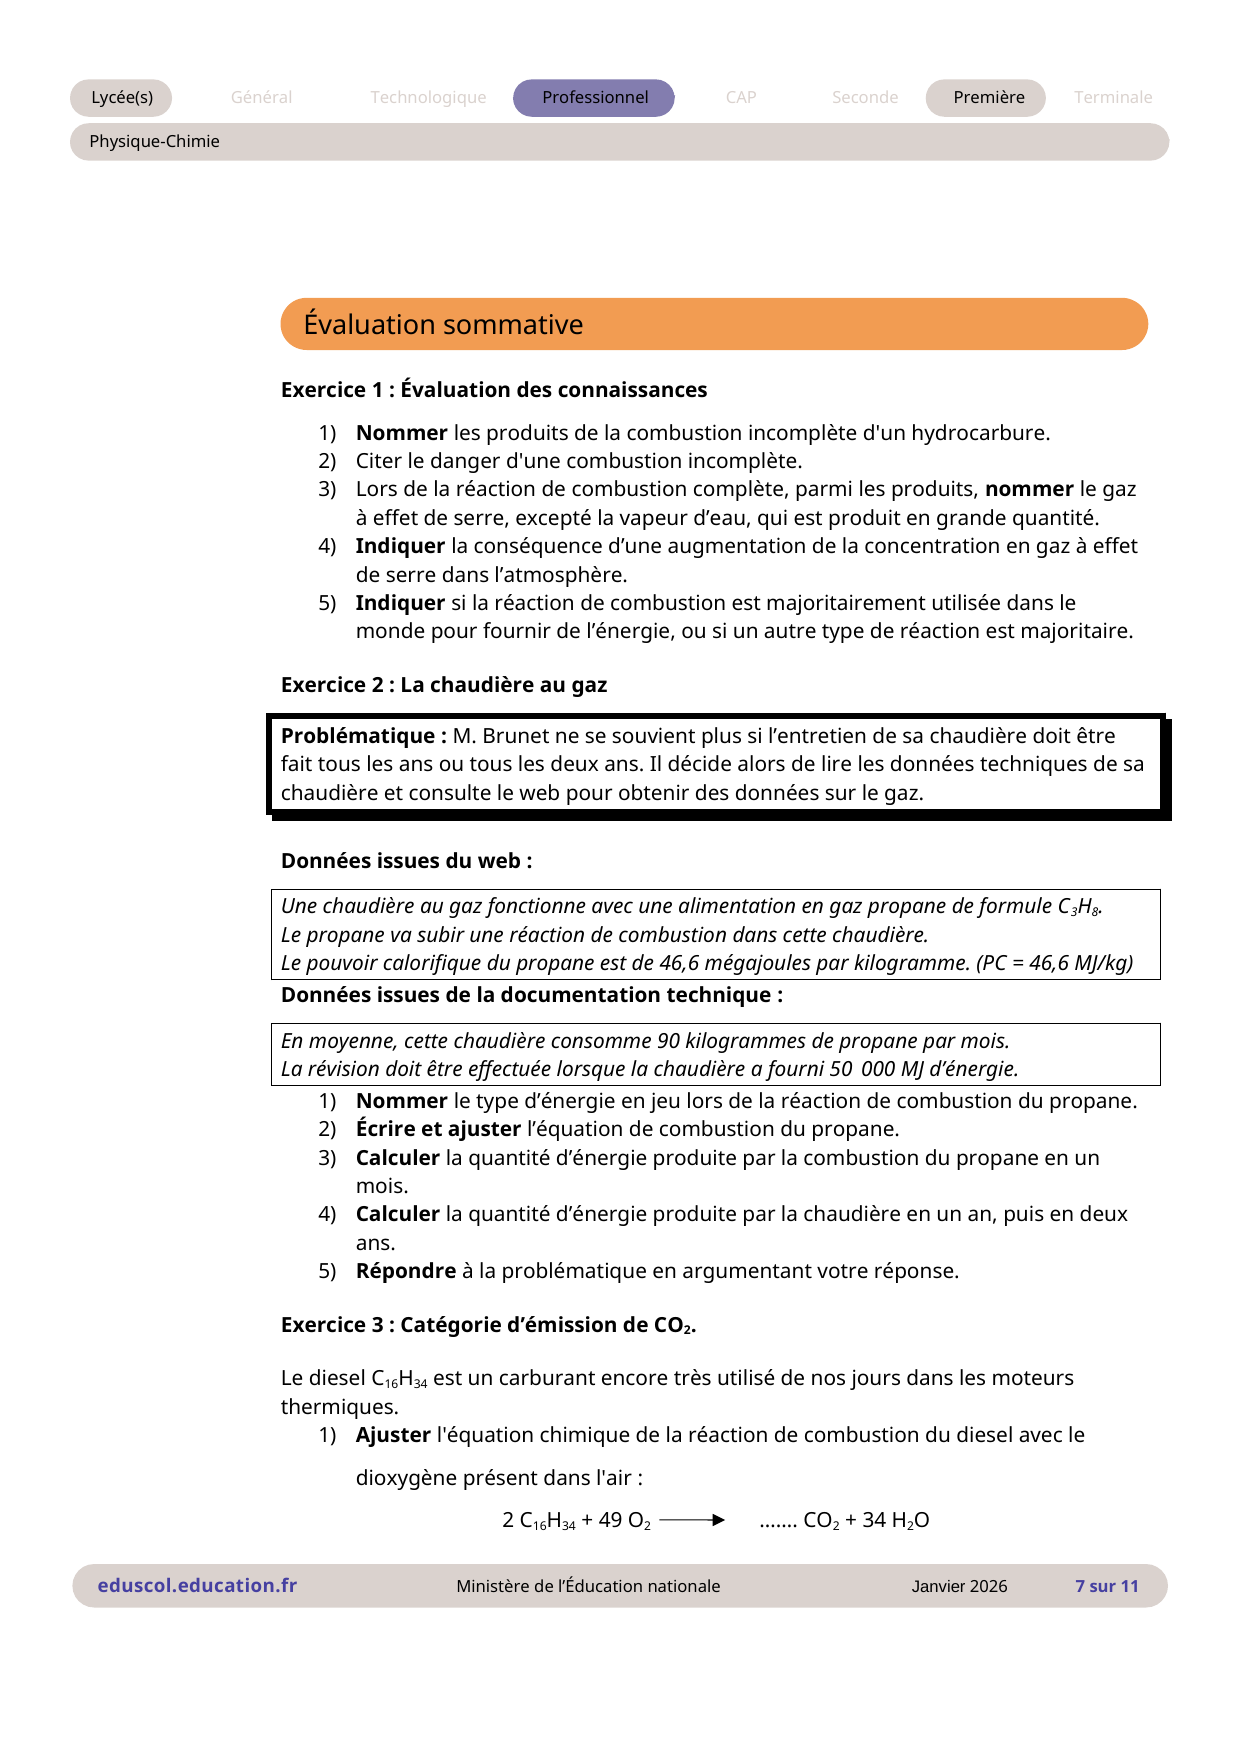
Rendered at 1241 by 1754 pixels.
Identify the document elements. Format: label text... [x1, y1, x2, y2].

list Ajuster l'équation chimique de la réaction de combustion du diesel avec le dioxygène présent dans l'air : [318, 1420, 1152, 1491]
text 2 C16H34 + 49 O2 ……. CO2 + 34 H2O [281, 1505, 1152, 1534]
list Indiquer si la réaction de combustion est majoritairement utilisée dans le monde pour fournir de l’énergie, ou si un autre type de réaction est majoritaire. [318, 588, 1152, 645]
text Exercice 2 : La chaudière au gaz [281, 670, 1152, 698]
text Le pouvoir calorifique du propane est de 46,6 mégajoules par kilogramme. (PC = 46,6 MJ/kg) [272, 945, 1160, 979]
text La révision doit être effectuée lorsque la chaudière a fourni 50 000 MJ d’énergie. [272, 1051, 1160, 1085]
text Problématique : M. Brunet ne se souvient plus si l’entretien de sa chaudière doit être fait tous les ans ou tous les deux ans. Il décide alors de lire les données techniques de sa chaudière et consulte le web pour obtenir des données sur le gaz. [272, 719, 1160, 809]
text Données issues de la documentation technique : [281, 980, 1152, 1008]
list Indiquer la conséquence d’une augmentation de la concentration en gaz à effet de serre dans l’atmosphère. [318, 531, 1152, 588]
text Exercice 3 : Catégorie d’émission de CO2. [281, 1310, 1152, 1338]
text Une chaudière au gaz fonctionne avec une alimentation en gaz propane de formule C3H8. [272, 890, 1160, 920]
list Calculer la quantité d’énergie produite par la combustion du propane en un mois. [318, 1143, 1152, 1199]
text En moyenne, cette chaudière consomme 90 kilogrammes de propane par mois. [272, 1024, 1160, 1051]
list Écrire et ajuster l’équation de combustion du propane. [318, 1114, 1152, 1143]
text Données issues du web : [281, 846, 1152, 874]
list Nommer les produits de la combustion incomplète d'un hydrocarbure. [318, 418, 1152, 446]
list Calculer la quantité d’énergie produite par la chaudière en un an, puis en deux ans. [318, 1199, 1152, 1256]
list Nommer le type d’énergie en jeu lors de la réaction de combustion du propane. [318, 1086, 1152, 1114]
text Le diesel C16H34 est un carburant encore très utilisé de nos jours dans les moteurs thermiques. [281, 1363, 1152, 1420]
text Exercice 1 : Évaluation des connaissances [281, 375, 1152, 403]
text Le propane va subir une réaction de combustion dans cette chaudière. [281, 920, 1152, 945]
list Répondre à la problématique en argumentant votre réponse. [318, 1256, 1152, 1285]
list Lors de la réaction de combustion complète, parmi les produits, nommer le gaz à effet de serre, excepté la vapeur d’eau, qui est produit en grande quantité. [318, 474, 1152, 531]
list Citer le danger d'une combustion incomplète. [318, 446, 1152, 474]
